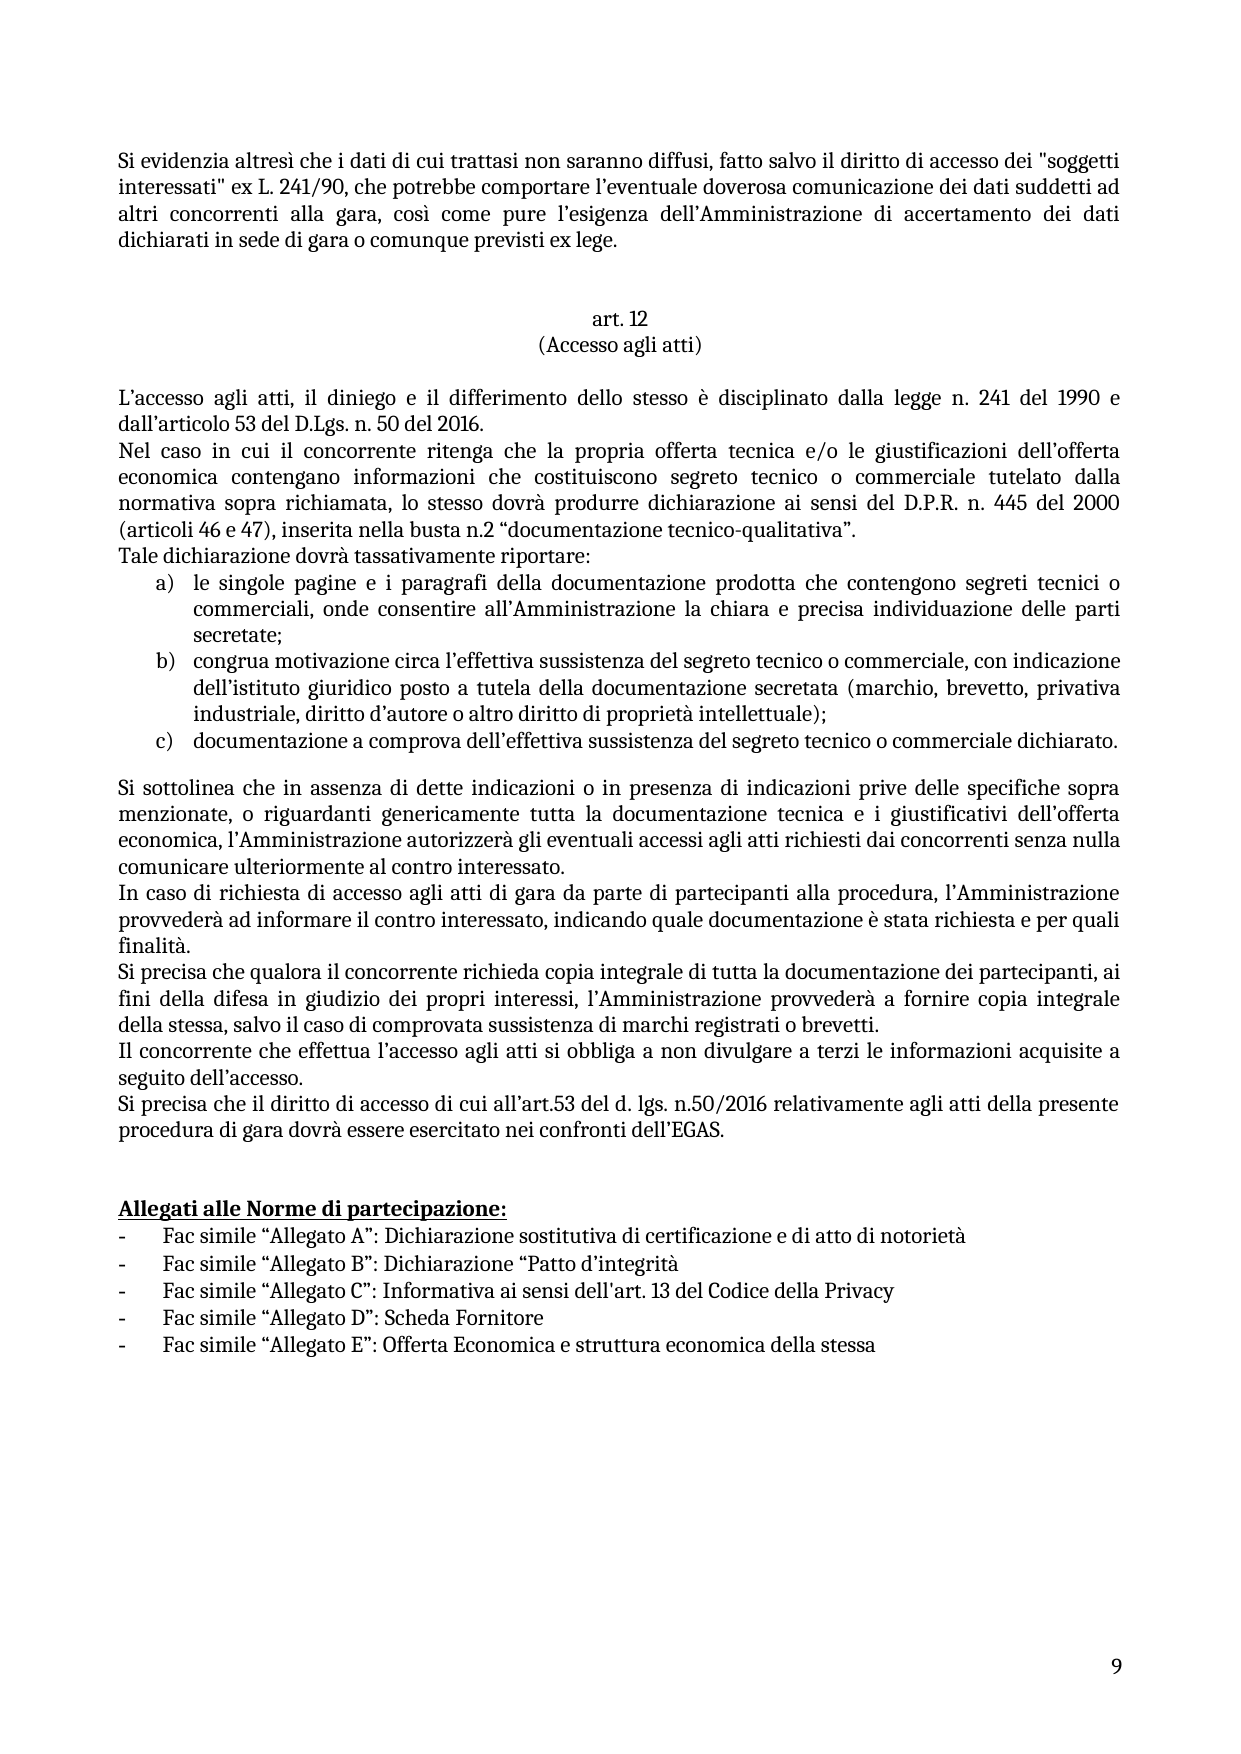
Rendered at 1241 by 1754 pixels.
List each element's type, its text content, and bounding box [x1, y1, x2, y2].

list congrua motivazione circa l’effettiva sussistenza del segreto tecnico o commerciale, con indicazione dell’istituto giuridico posto a tutela della documentazione secretata (marchio, brevetto, privativa industriale, diritto d’autore o altro diritto di proprietà intellettuale); [156, 648, 1122, 727]
text Si sottolinea che in assenza di dette indicazioni o in presenza di indicazioni prive delle specifiche sopra menzionate, o riguardanti genericamente tutta la documentazione tecnica e i giustificativi dell’offerta economica, l’Amministrazione autorizzerà gli eventuali accessi agli atti richiesti dai concorrenti senza nulla comunicare ulteriormente al contro interessato. [118, 774, 1122, 880]
text Si evidenzia altresì che i dati di cui trattasi non saranno diffusi, fatto salvo il diritto di accesso dei "soggetti interessati" ex L. 241/90, che potrebbe comportare l’eventuale doverosa comunicazione dei dati suddetti ad altri concorrenti alla gara, così come pure l’esigenza dell’Amministrazione di accertamento dei dati dichiarati in sede di gara o comunque previsti ex lege. [118, 148, 1122, 253]
list Fac simile “Allegato A”: Dichiarazione sostitutiva di certificazione e di atto di notorietà [118, 1223, 1122, 1250]
text Nel caso in cui il concorrente ritenga che la propria offerta tecnica e/o le giustificazioni dell’offerta economica contengano informazioni che costituiscono segreto tecnico o commerciale tutelato dalla normativa sopra richiamata, lo stesso dovrà produrre dichiarazione ai sensi del D.P.R. n. 445 del 2000 (articoli 46 e 47), inserita nella busta n.2 “documentazione tecnico-qualitativa”. [118, 437, 1122, 543]
text Tale dichiarazione dovrà tassativamente riportare: [118, 543, 1122, 569]
list Fac simile “Allegato C”: Informativa ai sensi dell'art. 13 del Codice della Privacy [118, 1277, 1122, 1304]
text (Accesso agli atti) [118, 332, 1122, 358]
list Fac simile “Allegato E”: Offerta Economica e struttura economica della stessa [118, 1331, 1122, 1358]
text Allegati alle Norme di partecipazione: [118, 1196, 1122, 1223]
text L’accesso agli atti, il diniego e il differimento dello stesso è disciplinato dalla legge n. 241 del 1990 e dall’articolo 53 del D.Lgs. n. 50 del 2016. [118, 385, 1122, 437]
text In caso di richiesta di accesso agli atti di gara da parte di partecipanti alla procedura, l’Amministrazione provvederà ad informare il contro interessato, indicando quale documentazione è stata richiesta e per quali finalità. [118, 880, 1122, 959]
text Si precisa che il diritto di accesso di cui all’art.53 del d. lgs. n.50/2016 relativamente agli atti della presente procedura di gara dovrà essere esercitato nei confronti dell’EGAS. [118, 1091, 1122, 1143]
list Fac simile “Allegato B”: Dichiarazione “Patto d’integrità [118, 1250, 1122, 1277]
list documentazione a comprova dell’effettiva sussistenza del segreto tecnico o commerciale dichiarato. [156, 727, 1122, 754]
list le singole pagine e i paragrafi della documentazione prodotta che contengono segreti tecnici o commerciali, onde consentire all’Amministrazione la chiara e precisa individuazione delle parti secretate; [156, 569, 1122, 648]
text Il concorrente che effettua l’accesso agli atti si obbliga a non divulgare a terzi le informazioni acquisite a seguito dell’accesso. [118, 1038, 1122, 1091]
list Fac simile “Allegato D”: Scheda Fornitore [118, 1304, 1122, 1331]
text art. 12 [118, 306, 1122, 332]
text Si precisa che qualora il concorrente richieda copia integrale di tutta la documentazione dei partecipanti, ai fini della difesa in giudizio dei propri interessi, l’Amministrazione provvederà a fornire copia integrale della stessa, salvo il caso di comprovata sussistenza di marchi registrati o brevetti. [118, 959, 1122, 1038]
